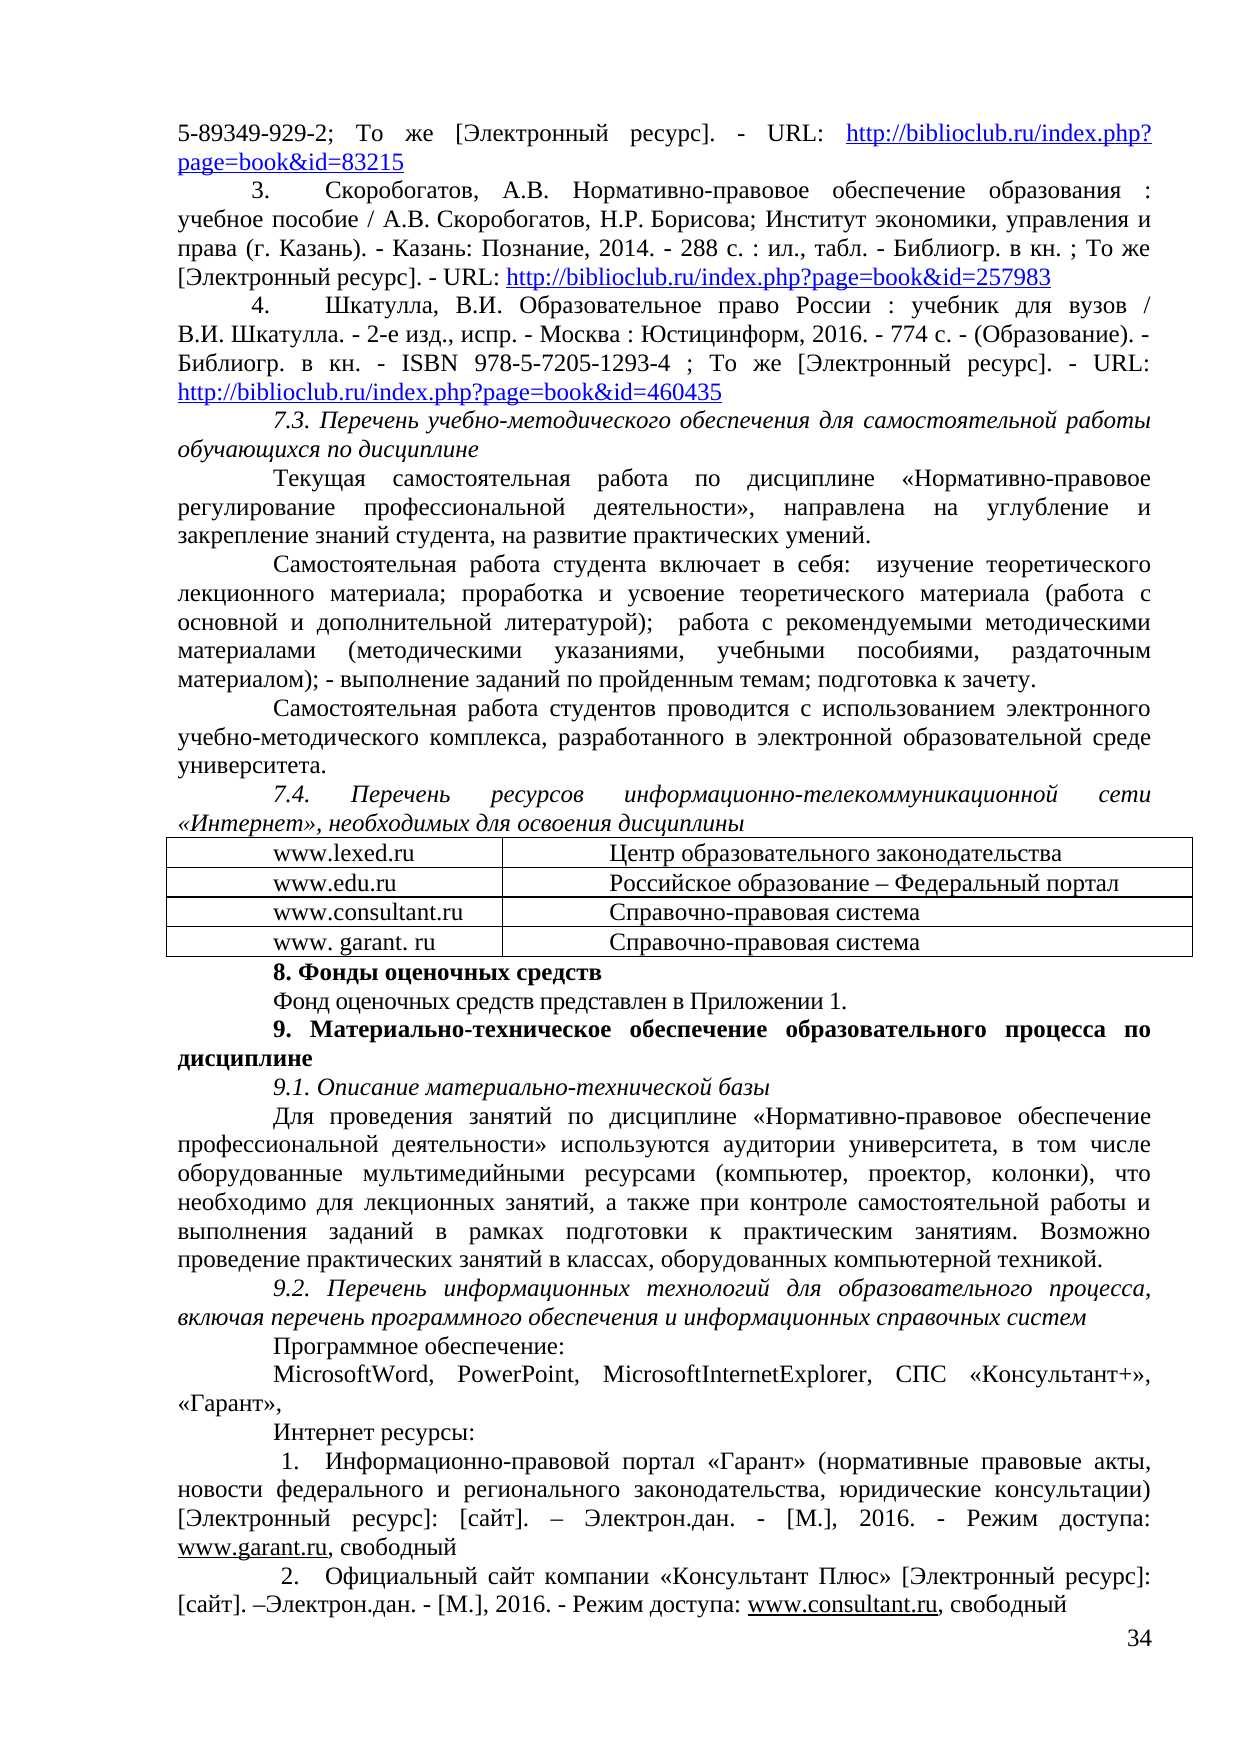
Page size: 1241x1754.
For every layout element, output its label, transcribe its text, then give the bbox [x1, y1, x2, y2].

table_cell www. garant. ru [167, 927, 502, 956]
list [177, 118, 1152, 176]
list Официальный сайт компании «Консультант Плюс» [Электронный ресурс]: [cайт]. –Электрон.дан. - [М.], 2016. - Режим доступа: www.consultant.ru, свободный [177, 1561, 1152, 1618]
text Программное обеспечение: [177, 1331, 1152, 1359]
table_cell Российское образование – Федеральный портал [503, 868, 1192, 896]
text Интернет ресурсы: [177, 1417, 1152, 1446]
table_cell www.edu.ru [167, 868, 502, 896]
text 7.4. Перечень ресурсов информационно-телекоммуникационной сети «Интернет», необходимых для освоения дисциплины [177, 779, 1152, 837]
text 9.2. Перечень информационных технологий для образовательного процесса, включая перечень программного обеспечения и информационных справочных систем [177, 1273, 1152, 1331]
table_header www.lexed.ru [167, 838, 502, 867]
table_cell Справочно-правовая система [503, 898, 1192, 926]
text 9.1. Описание материально-технической базы [177, 1072, 1152, 1101]
text Текущая самостоятельная работа по дисциплине «Нормативно-правовое регулирование профессиональной деятельности», направлена на углубление и закрепление знаний студента, на развитие практических умений. [177, 463, 1152, 549]
text Самостоятельная работа студента включает в себя: изучение теоретического лекционного материала; проработка и усвоение теоретического материала (работа с основной и дополнительной литературой); работа с рекомендуемыми методическими материалами (методическими указаниями, учебными пособиями, раздаточным материалом); - выполнение заданий по пройденным темам; подготовка к зачету. [177, 549, 1152, 693]
text 9. Материально-техническое обеспечение образовательного процесса по дисциплине [177, 1014, 1152, 1072]
text Самостоятельная работа студентов проводится с использованием электронного учебно-методического комплекса, разработанного в электронной образовательной среде университета. [177, 693, 1152, 779]
list Шкатулла, В.И. Образовательное право России : учебник для вузов / В.И. Шкатулла. - 2-е изд., испр. - Москва : Юстицинформ, 2016. - 774 с. - (Образование). - Библиогр. в кн. - ISBN 978-5-7205-1293-4 ; То же [Электронный ресурс]. - URL: http://biblioclub.ru/index.php?page=book&id=460435 [177, 291, 1152, 406]
text MicrosoftWord, PowerPoint, MicrosoftInternetExplorer, СПС «Консультант+», «Гарант», [177, 1359, 1152, 1417]
text Фонд оценочных средств представлен в Приложении 1. [177, 986, 1152, 1014]
list Информационно-правовой портал «Гарант» (нормативные правовые акты, новости федерального и регионального законодательства, юридические консультации) [Электронный ресурс]: [cайт]. – Электрон.дан. - [М.], 2016. - Режим доступа: www.garant.ru, свободный [177, 1446, 1152, 1561]
table_cell Справочно-правовая система [503, 927, 1192, 956]
text 8. Фонды оценочных средств [177, 957, 1152, 986]
table_cell www.consultant.ru [167, 898, 502, 926]
list Скоробогатов, А.В. Нормативно-правовое обеспечение образования : учебное пособие / А.В. Скоробогатов, Н.Р. Борисова; Институт экономики, управления и права (г. Казань). - Казань: Познание, 2014. - 288 с. : ил., табл. - Библиогр. в кн. ; То же [Электронный ресурс]. - URL: http://biblioclub.ru/index.php?page=book&id=257983 [177, 176, 1152, 291]
table_header Центр образовательного законодательства [503, 838, 1192, 867]
text Для проведения занятий по дисциплине «Нормативно-правовое обеспечение профессиональной деятельности» используются аудитории университета, в том числе оборудованные мультимедийными ресурсами (компьютер, проектор, колонки), что необходимо для лекционных занятий, а также при контроле самостоятельной работы и выполнения заданий в рамках подготовки к практическим занятиям. Возможно проведение практических занятий в классах, оборудованных компьютерной техникой. [177, 1101, 1152, 1273]
text 7.3. Перечень учебно-методического обеспечения для самостоятельной работы обучающихся по дисциплине [177, 406, 1152, 463]
